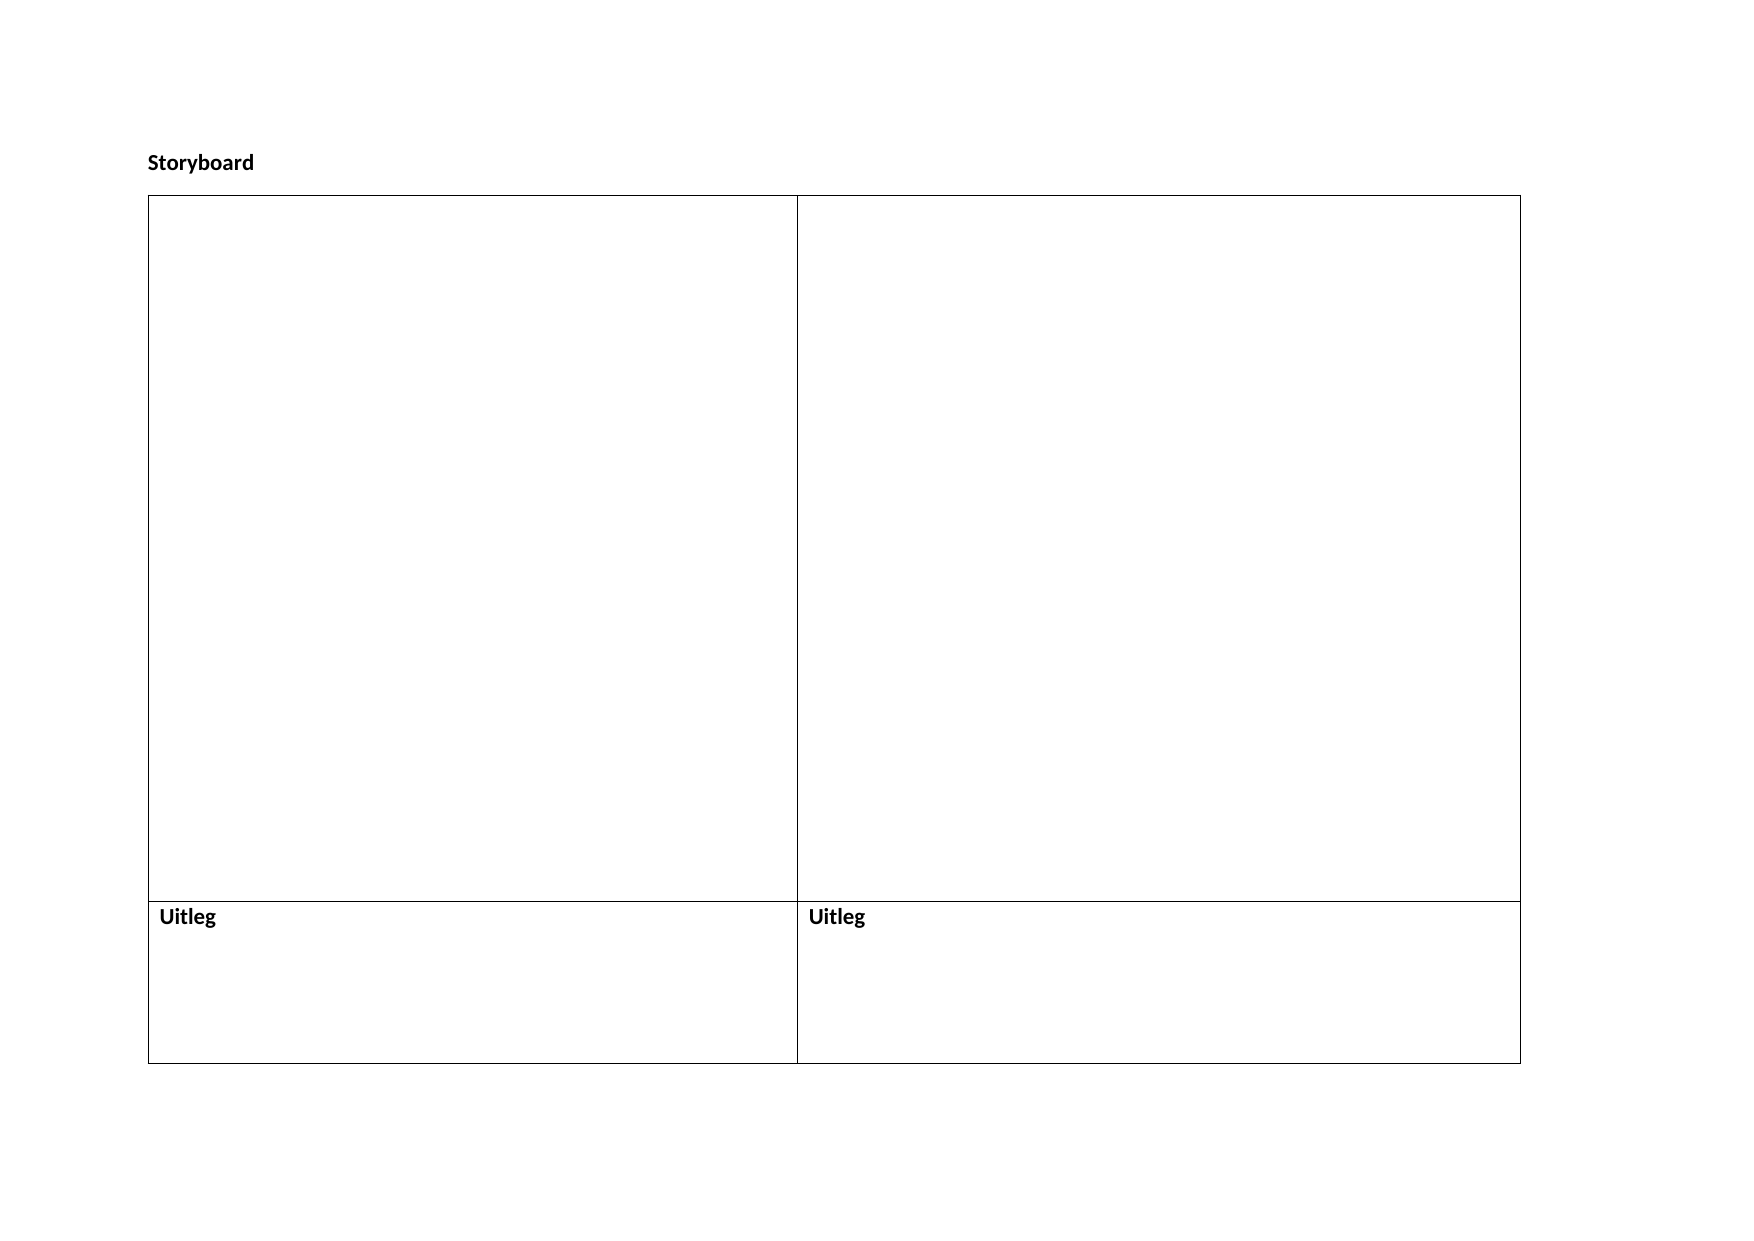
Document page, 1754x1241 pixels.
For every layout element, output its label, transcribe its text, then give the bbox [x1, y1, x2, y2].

table_cell Uitleg [149, 902, 797, 1063]
table_header [798, 196, 1520, 901]
table_header [149, 196, 797, 901]
text Storyboard [148, 148, 1606, 176]
table_cell Uitleg [798, 902, 1520, 1063]
